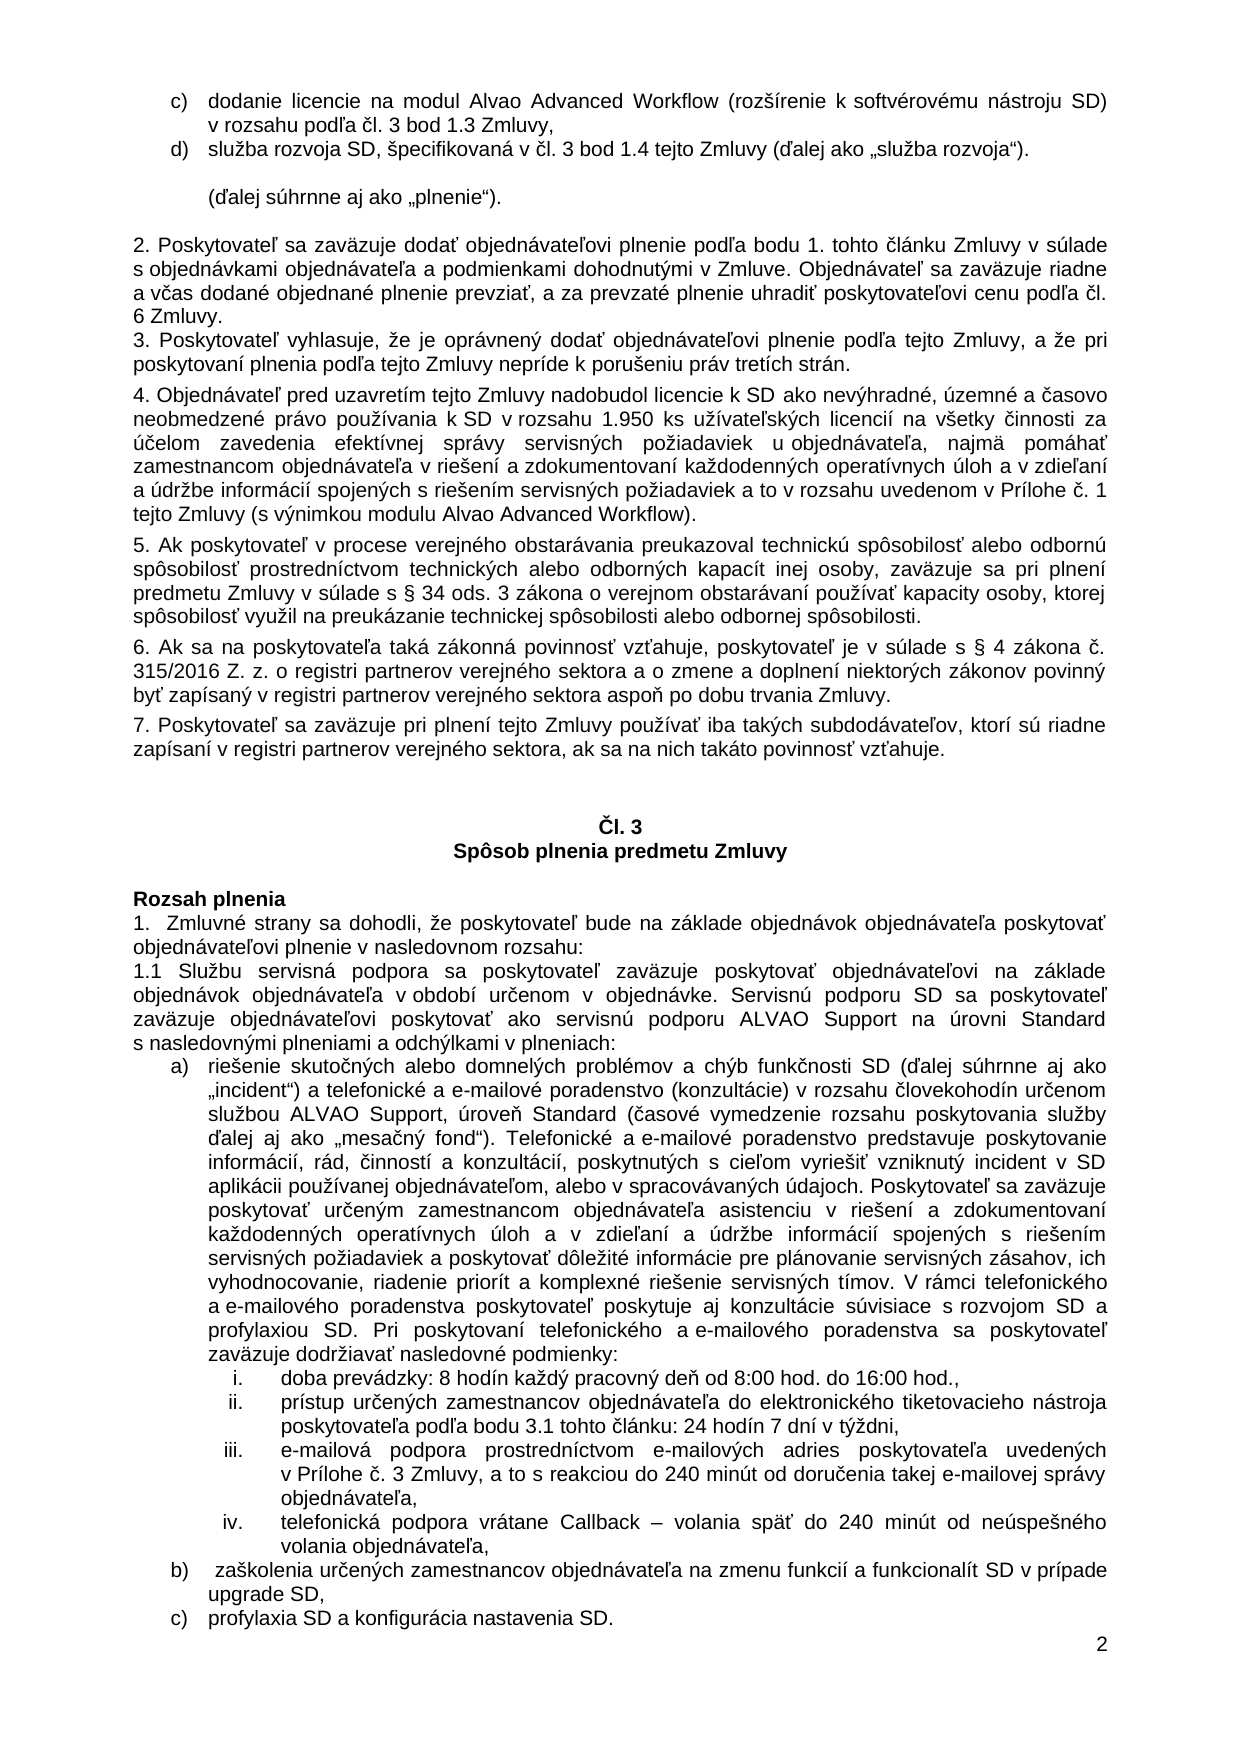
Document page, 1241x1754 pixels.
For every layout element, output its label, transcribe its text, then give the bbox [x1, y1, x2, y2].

text 7. Poskytovateľ sa zaväzuje pri plnení tejto Zmluvy používať iba takých subdodávateľov, ktorí sú riadne zapísaní v registri partnerov verejného sektora, ak sa na nich takáto povinnosť vzťahuje. [133, 713, 1107, 761]
list telefonická podpora vrátane Callback – volania späť do 240 minút od neúspešného volania objednávateľa, [243, 1509, 1107, 1557]
text 5. Ak poskytovateľ v procese verejného obstarávania preukazoval technickú spôsobilosť alebo odbornú spôsobilosť prostredníctvom technických alebo odborných kapacít inej osoby, zaväzuje sa pri plnení predmetu Zmluvy v súlade s § 34 ods. 3 zákona o verejnom obstarávaní používať kapacity osoby, ktorej spôsobilosť využil na preukázanie technickej spôsobilosti alebo odbornej spôsobilosti. [133, 532, 1107, 628]
text 3. Poskytovateľ vyhlasuje, že je oprávnený dodať objednávateľovi plnenie podľa tejto Zmluvy, a že pri poskytovaní plnenia podľa tejto Zmluvy nepríde k porušeniu práv tretích strán. [133, 328, 1107, 376]
text 1. Zmluvné strany sa dohodli, že poskytovateľ bude na základe objednávok objednávateľa poskytovať objednávateľovi plnenie v nasledovnom rozsahu: [133, 911, 1107, 958]
list prístup určených zamestnancov objednávateľa do elektronického tiketovacieho nástroja poskytovateľa podľa bodu 3.1 tohto článku: 24 hodín 7 dní v týždni, [243, 1390, 1107, 1438]
list dodanie licencie na modul Alvao Advanced Workflow (rozšírenie k softvérovému nástroju SD) v rozsahu podľa čl. 3 bod 1.3 Zmluvy, [170, 89, 1107, 137]
text Rozsah plnenia [133, 887, 1107, 911]
list e-mailová podpora prostredníctvom e-mailových adries poskytovateľa uvedených v Prílohe č. 3 Zmluvy, a to s reakciou do 240 minút od doručenia takej e-mailovej správy objednávateľa, [243, 1438, 1107, 1509]
list riešenie skutočných alebo domnelých problémov a chýb funkčnosti SD (ďalej súhrnne aj ako „incident“) a telefonické a e-mailové poradenstvo (konzultácie) v rozsahu človekohodín určenom službou ALVAO Support, úroveň Standard (časové vymedzenie rozsahu poskytovania služby ďalej aj ako „mesačný fond“). Telefonické a e-mailové poradenstvo predstavuje poskytovanie informácií, rád, činností a konzultácií, poskytnutých s cieľom vyriešiť vzniknutý incident v SD aplikácii používanej objednávateľom, alebo v spracovávaných údajoch. Poskytovateľ sa zaväzuje poskytovať určeným zamestnancom objednávateľa asistenciu v riešení a zdokumentovaní každodenných operatívnych úloh a v zdieľaní a údržbe informácií spojených s riešením servisných požiadaviek a poskytovať dôležité informácie pre plánovanie servisných zásahov, ich vyhodnocovanie, riadenie priorít a komplexné riešenie servisných tímov. V rámci telefonického a e-mailového poradenstva poskytovateľ poskytuje aj konzultácie súvisiace s rozvojom SD a profylaxiou SD. Pri poskytovaní telefonického a e-mailového poradenstva sa poskytovateľ zaväzuje dodržiavať nasledovné podmienky: [170, 1054, 1107, 1366]
text 4. Objednávateľ pred uzavretím tejto Zmluvy nadobudol licencie k SD ako nevýhradné, územné a časovo neobmedzené právo používania k SD v rozsahu 1.950 ks užívateľských licencií na všetky činnosti za účelom zavedenia efektívnej správy servisných požiadaviek u objednávateľa, najmä pomáhať zamestnancom objednávateľa v riešení a zdokumentovaní každodenných operatívnych úloh a v zdieľaní a údržbe informácií spojených s riešením servisných požiadaviek a to v rozsahu uvedenom v Prílohe č. 1 tejto Zmluvy (s výnimkou modulu Alvao Advanced Workflow). [133, 382, 1107, 526]
list zaškolenia určených zamestnancov objednávateľa na zmenu funkcií a funkcionalít SD v prípade upgrade SD, [170, 1557, 1107, 1605]
text 6. Ak sa na poskytovateľa taká zákonná povinnosť vzťahuje, poskytovateľ je v súlade s § 4 zákona č. 315/2016 Z. z. o registri partnerov verejného sektora a o zmene a doplnení niektorých zákonov povinný byť zapísaný v registri partnerov verejného sektora aspoň po dobu trvania Zmluvy. [133, 634, 1107, 706]
list doba prevádzky: 8 hodín každý pracovný deň od 8:00 hod. do 16:00 hod., [243, 1366, 1107, 1390]
list služba rozvoja SD, špecifikovaná v čl. 3 bod 1.4 tejto Zmluvy (ďalej ako „služba rozvoja“). [170, 137, 1107, 161]
text Čl. 3 [133, 815, 1107, 839]
text Spôsob plnenia predmetu Zmluvy [133, 839, 1107, 863]
text 1.1 Službu servisná podpora sa poskytovateľ zaväzuje poskytovať objednávateľovi na základe objednávok objednávateľa v období určenom v objednávke. Servisnú podporu SD sa poskytovateľ zaväzuje objednávateľovi poskytovať ako servisnú podporu ALVAO Support na úrovni Standard s nasledovnými plneniami a odchýlkami v plneniach: [133, 958, 1107, 1054]
list (ďalej súhrnne aj ako „plnenie“). [208, 184, 1107, 208]
text 2. Poskytovateľ sa zaväzuje dodať objednávateľovi plnenie podľa bodu 1. tohto článku Zmluvy v súlade s objednávkami objednávateľa a podmienkami dohodnutými v Zmluve. Objednávateľ sa zaväzuje riadne a včas dodané objednané plnenie prevziať, a za prevzaté plnenie uhradiť poskytovateľovi cenu podľa čl. 6 Zmluvy. [133, 232, 1107, 328]
list profylaxia SD a konfigurácia nastavenia SD. [170, 1605, 1107, 1629]
